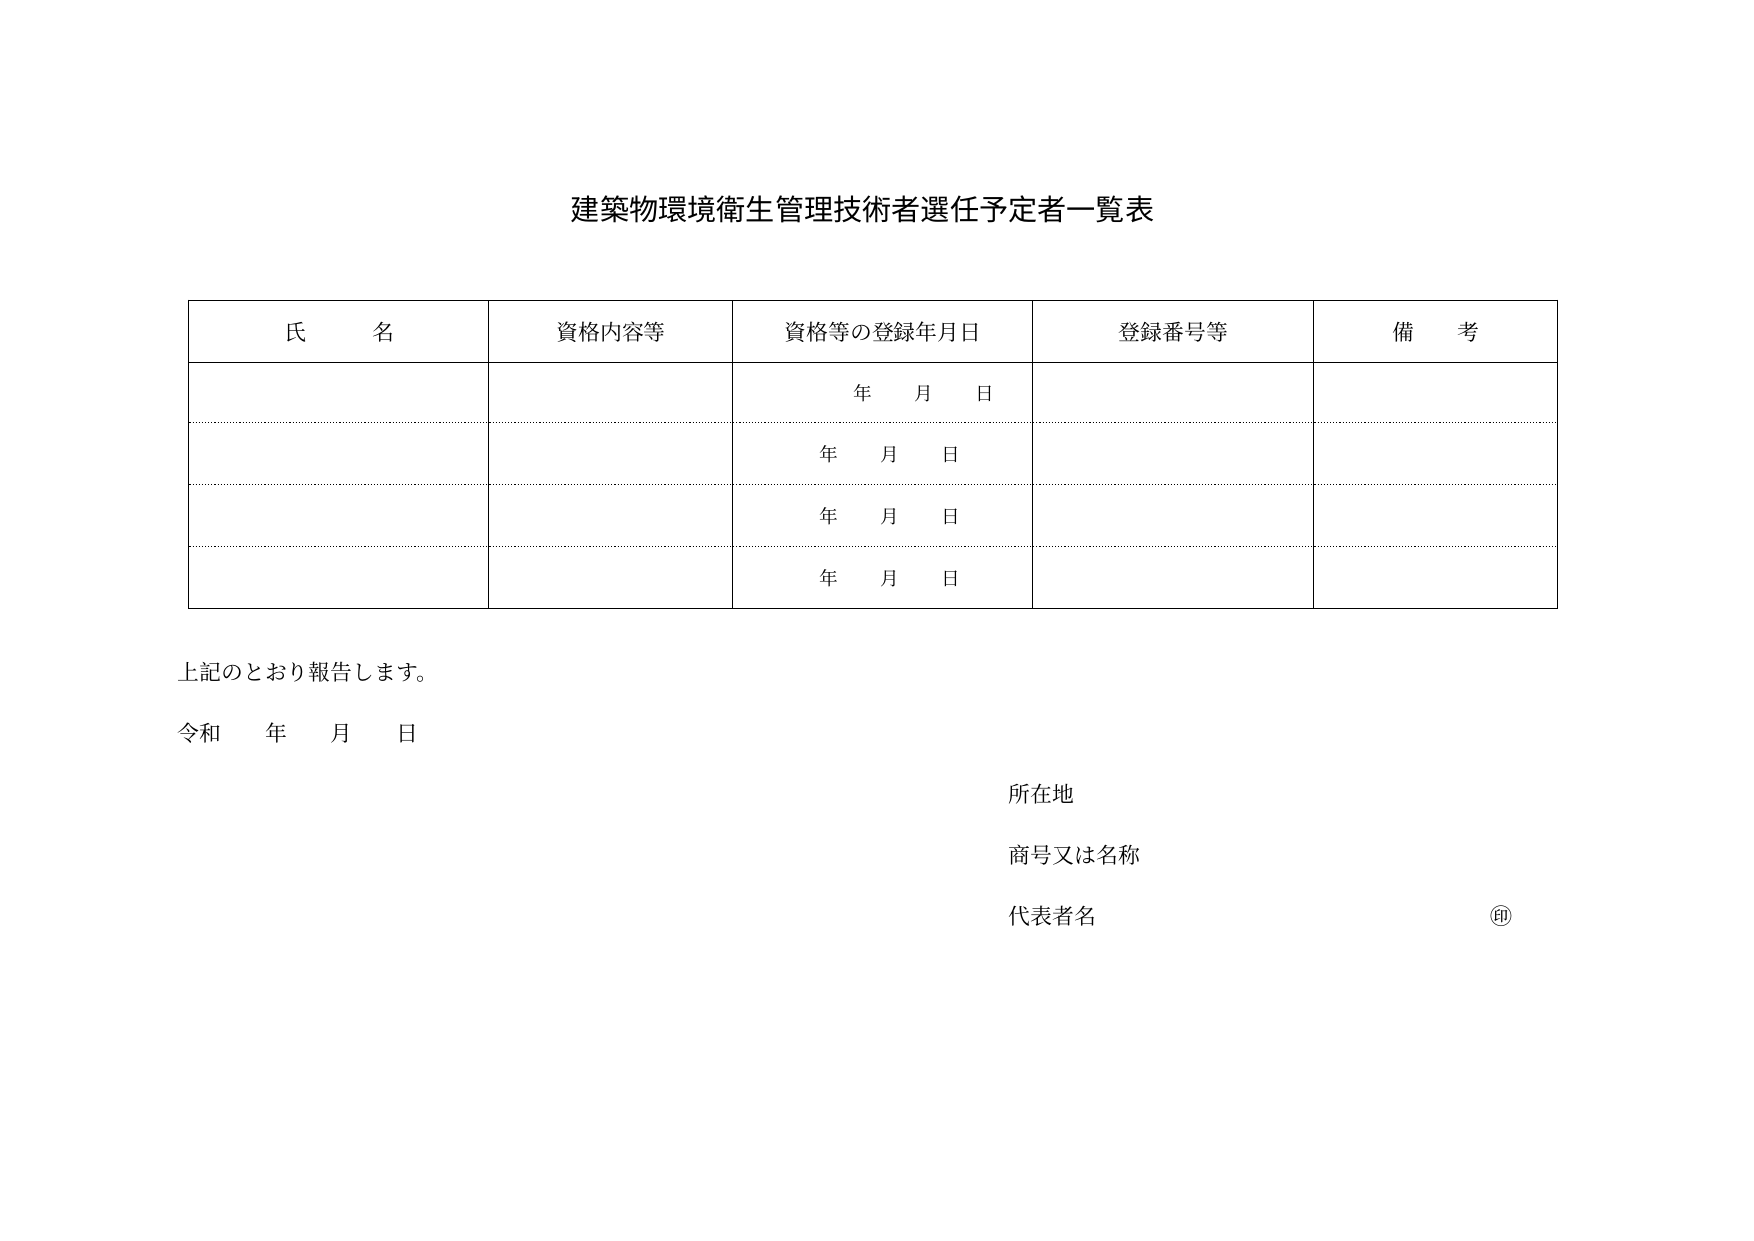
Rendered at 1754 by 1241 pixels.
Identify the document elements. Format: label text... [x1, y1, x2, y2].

text 令和 年 月 日 [177, 701, 1547, 762]
table_cell [1033, 363, 1313, 422]
table_cell 年 月 日 [733, 422, 1032, 484]
table_cell [489, 363, 732, 422]
table_header 氏 名 [189, 301, 488, 362]
table_cell 年 月 日 [733, 363, 1032, 422]
table_cell [1314, 363, 1557, 422]
text 商号又は名称 [177, 823, 1547, 884]
text 所在地 [177, 762, 1547, 823]
table_cell [1033, 546, 1313, 608]
table_cell 年 月 日 [733, 546, 1032, 608]
table_header 登録番号等 [1033, 301, 1313, 362]
table_cell [1314, 546, 1557, 608]
table_cell [1314, 484, 1557, 546]
table_cell [1033, 484, 1313, 546]
text 代表者名 ㊞ [177, 884, 1547, 945]
table_header 資格等の登録年月日 [733, 301, 1032, 362]
table_header 備 考 [1314, 301, 1557, 362]
table_cell [489, 546, 732, 608]
table_cell [489, 484, 732, 546]
table_cell [189, 363, 488, 422]
table_cell [189, 546, 488, 608]
table_cell [489, 422, 732, 484]
table_cell 年 月 日 [733, 484, 1032, 546]
table_header 資格内容等 [489, 301, 732, 362]
text 建築物環境衛生管理技術者選任予定者一覧表 [177, 177, 1547, 238]
table_cell [1033, 422, 1313, 484]
table_cell [189, 422, 488, 484]
table_cell [1314, 422, 1557, 484]
table_cell [189, 484, 488, 546]
text 上記のとおり報告します。 [177, 640, 1547, 701]
